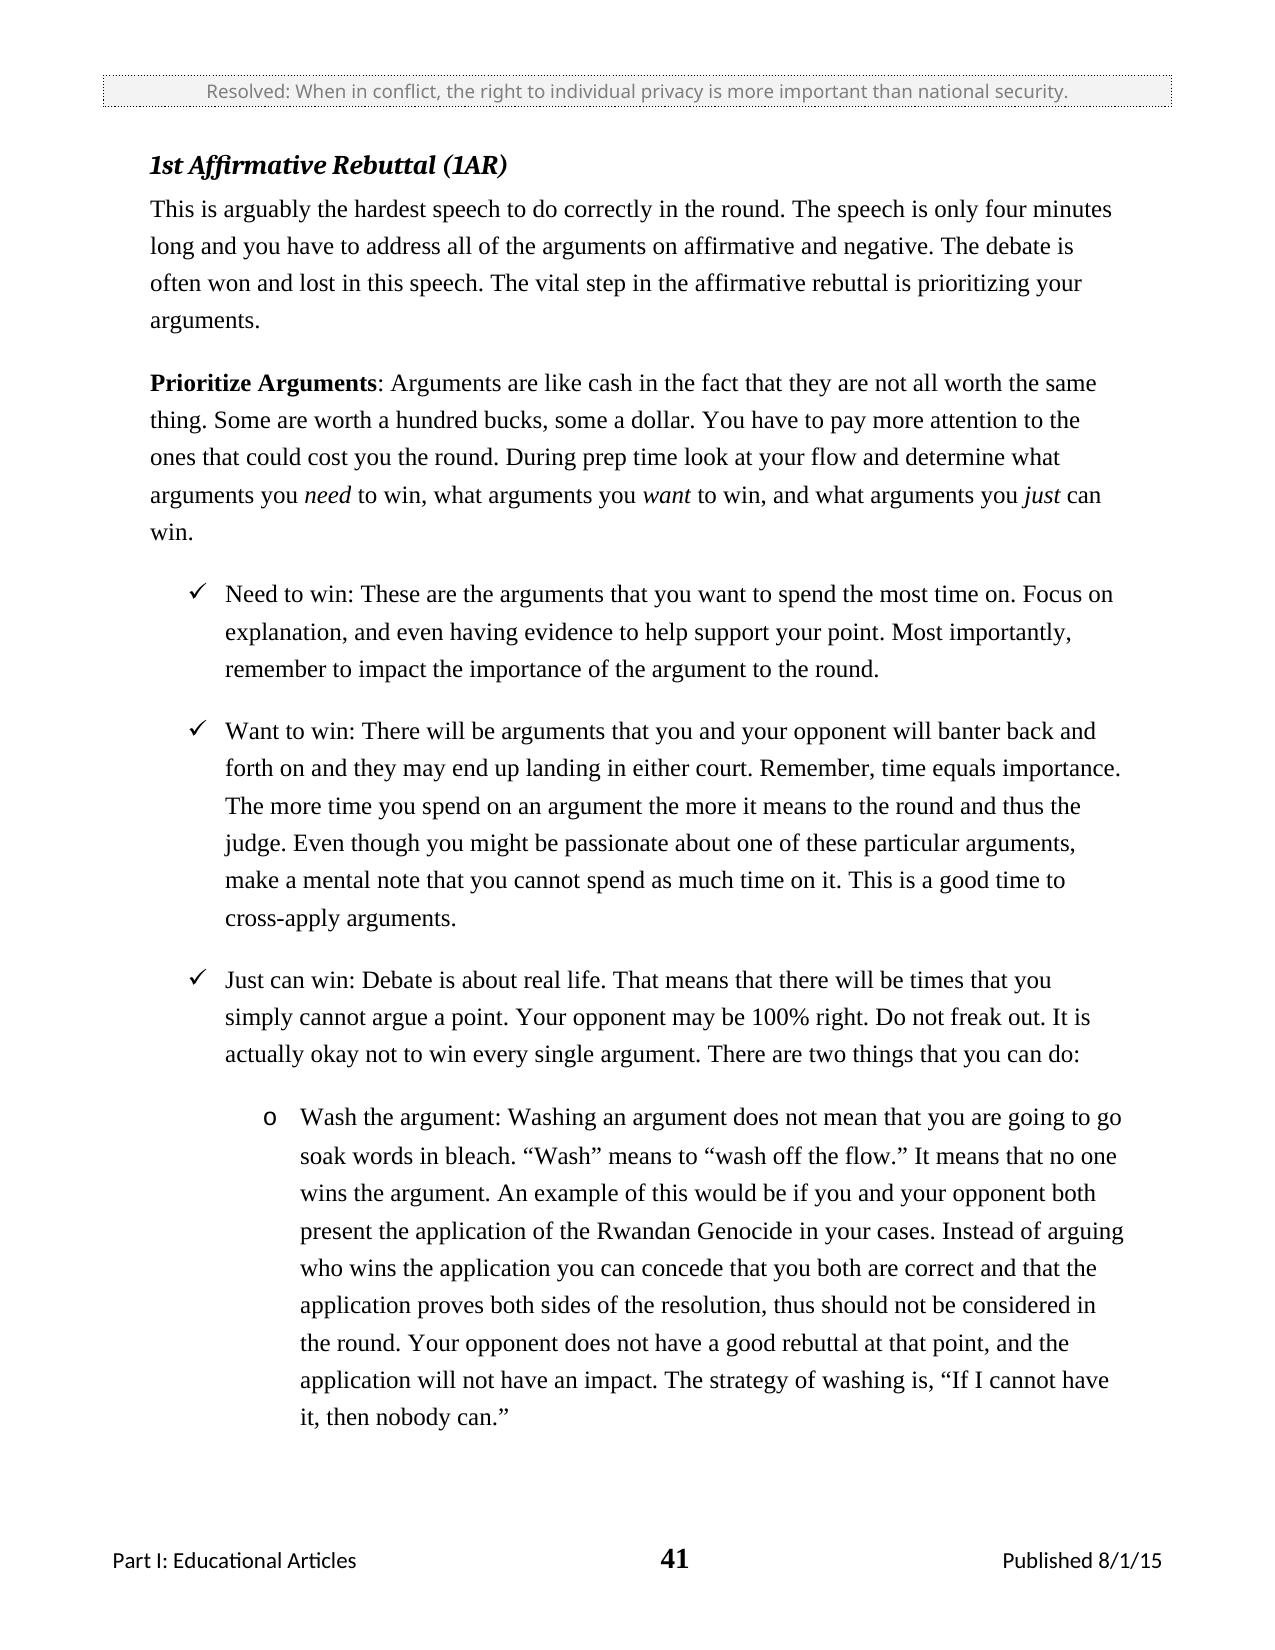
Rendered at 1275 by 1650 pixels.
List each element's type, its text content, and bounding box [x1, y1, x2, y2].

list Want to win: There will be arguments that you and your opponent will banter back and forth on and they may end up landing in either court. Remember, time equals importance. The more time you spend on an argument the more it means to the round and thus the judge. Even though you might be passionate about one of these particular arguments, make a mental note that you cannot spend as much time on it. This is a good time to cross-apply arguments. [187, 716, 1125, 931]
text Prioritize Arguments: Arguments are like cash in the fact that they are not all worth the same thing. Some are worth a hundred bucks, some a dollar. You have to pay more attention to the ones that could cost you the round. During prep time look at your flow and determine what arguments you need to win, what arguments you want to win, and what arguments you just can win. [150, 368, 1125, 546]
subtitle 1st Affirmative Rebuttal (1AR) [150, 150, 1125, 181]
list Need to win: These are the arguments that you want to spend the most time on. Focus on explanation, and even having evidence to help support your point. Most importantly, remember to impact the importance of the argument to the round. [187, 579, 1125, 683]
text This is arguably the hardest speech to do correctly in the round. The speech is only four minutes long and you have to address all of the arguments on affirmative and negative. The debate is often won and lost in this speech. The vital step in the affirmative rebuttal is prioritizing your arguments. [150, 194, 1125, 334]
list Wash the argument: Washing an argument does not mean that you are going to go soak words in bleach. “Wash” means to “wash off the flow.” It means that no one wins the argument. An example of this would be if you and your opponent both present the application of the Rwandan Genocide in your cases. Instead of arguing who wins the application you can concede that you both are correct and that the application proves both sides of the resolution, thus should not be considered in the round. Your opponent does not have a good rebuttal at that point, and the application will not have an impact. The strategy of washing is, “If I cannot have it, then nobody can.” [262, 1102, 1125, 1431]
list Just can win: Debate is about real life. That means that there will be times that you simply cannot argue a point. Your opponent may be 100% right. Do not freak out. It is actually okay not to win every single argument. There are two things that you can do: [187, 965, 1125, 1068]
